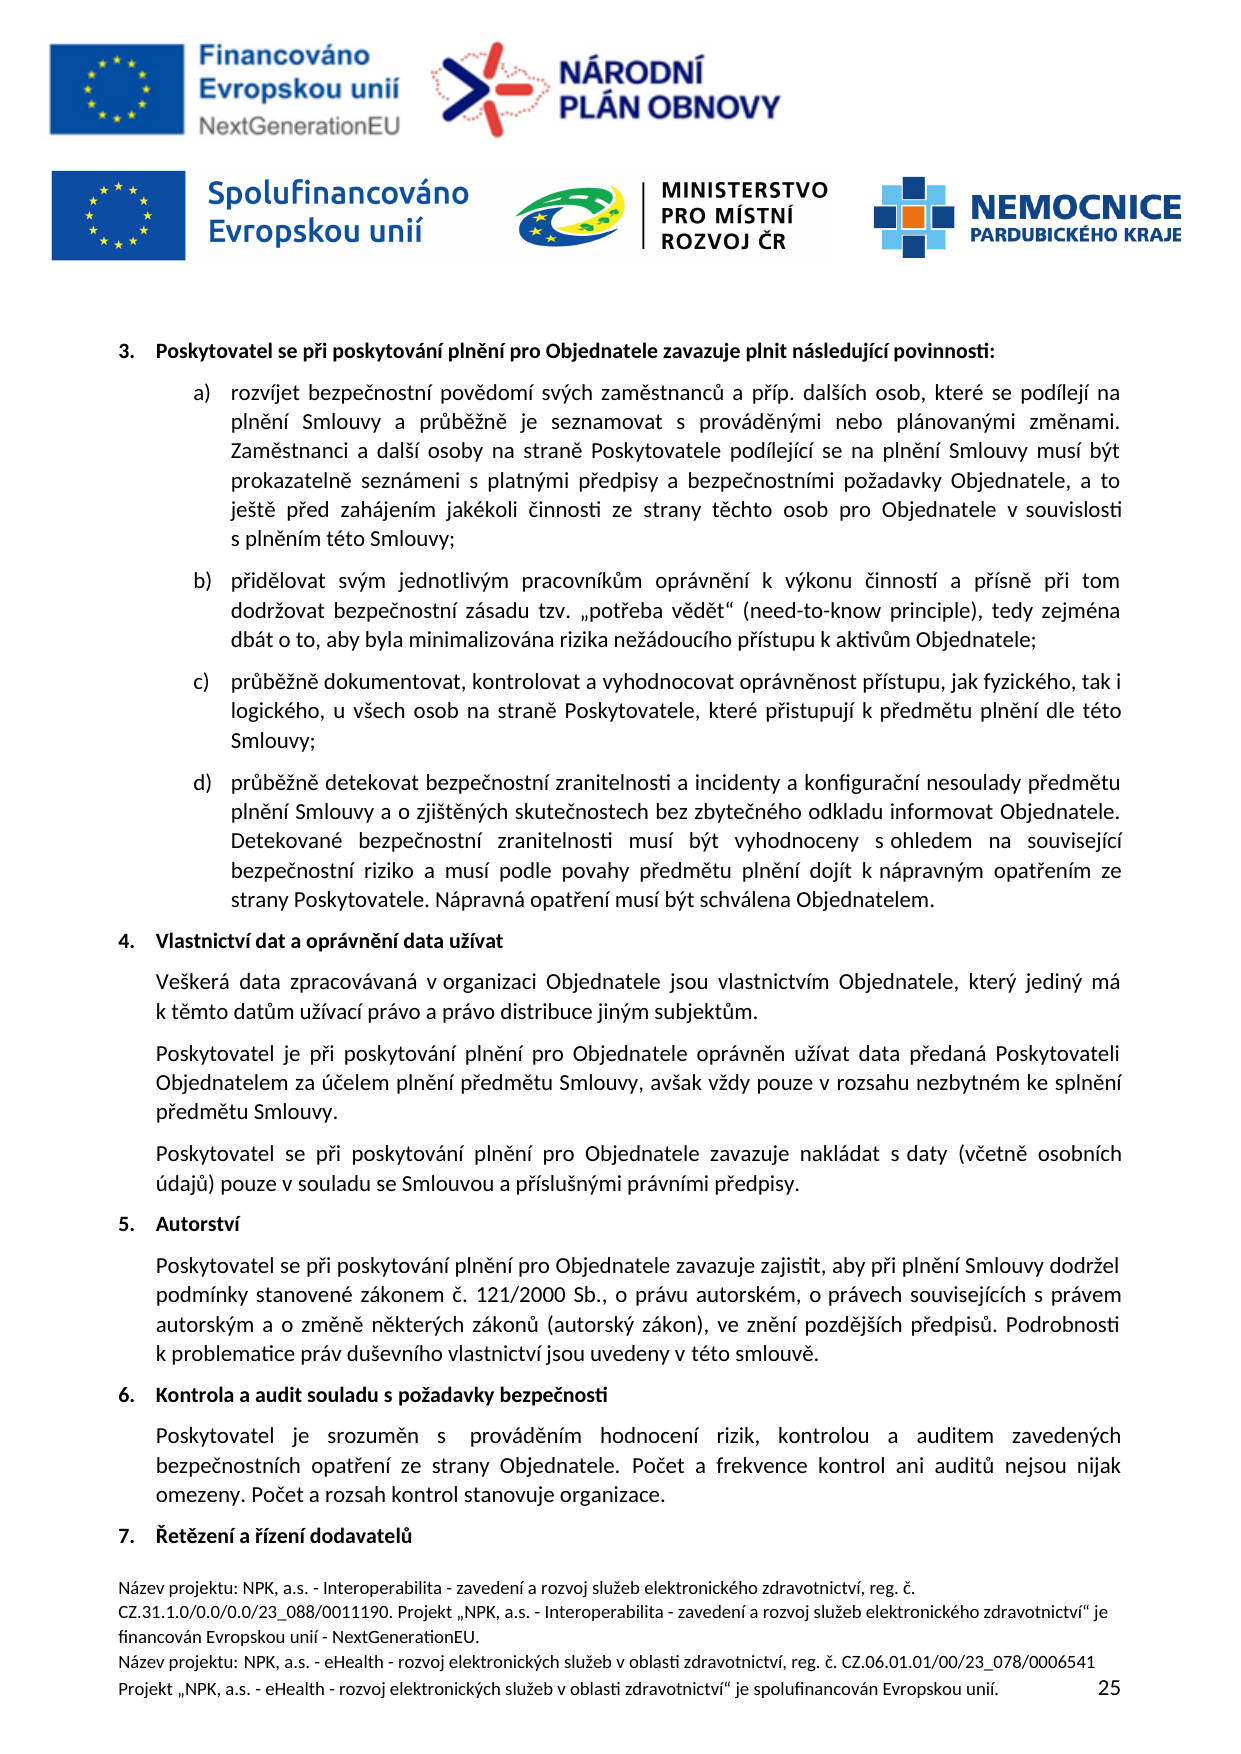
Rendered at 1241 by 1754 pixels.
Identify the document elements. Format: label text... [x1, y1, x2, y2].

picture [49, 168, 833, 263]
list Vlastnictví dat a oprávnění data užívat [118, 927, 1122, 954]
list Kontrola a audit souladu s požadavky bezpečnosti [118, 1381, 1122, 1408]
list Řetězení a řízení dodavatelů [118, 1522, 1122, 1549]
list průběžně detekovat bezpečnostní zranitelnosti a incidenty a konfigurační nesoulady předmětu plnění Smlouvy a o zjištěných skutečnostech bez zbytečného odkladu informovat Objednatele. Detekované bezpečnostní zranitelnosti musí být vyhodnoceny s ohledem na související bezpečnostní riziko a musí podle povahy předmětu plnění dojít k nápravným opatřením ze strany Poskytovatele. Nápravná opatření musí být schválena Objednatelem. [193, 768, 1122, 913]
text Poskytovatel se při poskytování plnění pro Objednatele zavazuje zajistit, aby při plnění Smlouvy dodržel podmínky stanovené zákonem č. 121/2000 Sb., o právu autorském, o právech souvisejících s právem autorským a o změně některých zákonů (autorský zákon), ve znění pozdějších předpisů. Podrobnosti k problematice práv duševního vlastnictví jsou uvedeny v této smlouvě. [156, 1251, 1122, 1367]
text Poskytovatel je srozuměn s prováděním hodnocení rizik, kontrolou a auditem zavedených bezpečnostních opatření ze strany Objednatele. Počet a frekvence kontrol ani auditů nejsou nijak omezeny. Počet a rozsah kontrol stanovuje organizace. [156, 1421, 1122, 1508]
list Poskytovatel se při poskytování plnění pro Objednatele zavazuje plnit následující povinnosti: [118, 337, 1122, 364]
picture [40, 11, 802, 163]
list přidělovat svým jednotlivým pracovníkům oprávnění k výkonu činností a přísně při tom dodržovat bezpečnostní zásadu tzv. „potřeba vědět“ (need-to-know principle), tedy zejména dbát o to, aby byla minimalizována rizika nežádoucího přístupu k aktivům Objednatele; [193, 566, 1122, 653]
list Autorství [118, 1211, 1122, 1237]
list průběžně dokumentovat, kontrolovat a vyhodnocovat oprávněnost přístupu, jak fyzického, tak i logického, u všech osob na straně Poskytovatele, které přistupují k předmětu plnění dle této Smlouvy; [193, 667, 1122, 754]
picture [872, 176, 1182, 259]
list rozvíjet bezpečnostní povědomí svých zaměstnanců a příp. dalších osob, které se podílejí na plnění Smlouvy a průběžně je seznamovat s prováděnými nebo plánovanými změnami. Zaměstnanci a další osoby na straně Poskytovatele podílející se na plnění Smlouvy musí být prokazatelně seznámeni s platnými předpisy a bezpečnostními požadavky Objednatele, a to ještě před zahájením jakékoli činnosti ze strany těchto osob pro Objednatele v souvislosti s plněním této Smlouvy; [193, 378, 1122, 552]
text Veškerá data zpracovávaná v organizaci Objednatele jsou vlastnictvím Objednatele, který jediný má k těmto datům užívací právo a právo distribuce jiným subjektům. [156, 967, 1122, 1025]
text Poskytovatel je při poskytování plnění pro Objednatele oprávněn užívat data předaná Poskytovateli Objednatelem za účelem plnění předmětu Smlouvy, avšak vždy pouze v rozsahu nezbytném ke splnění předmětu Smlouvy. [156, 1039, 1122, 1125]
text Poskytovatel se při poskytování plnění pro Objednatele zavazuje nakládat s daty (včetně osobních údajů) pouze v souladu se Smlouvou a příslušnými právními předpisy. [156, 1139, 1122, 1197]
